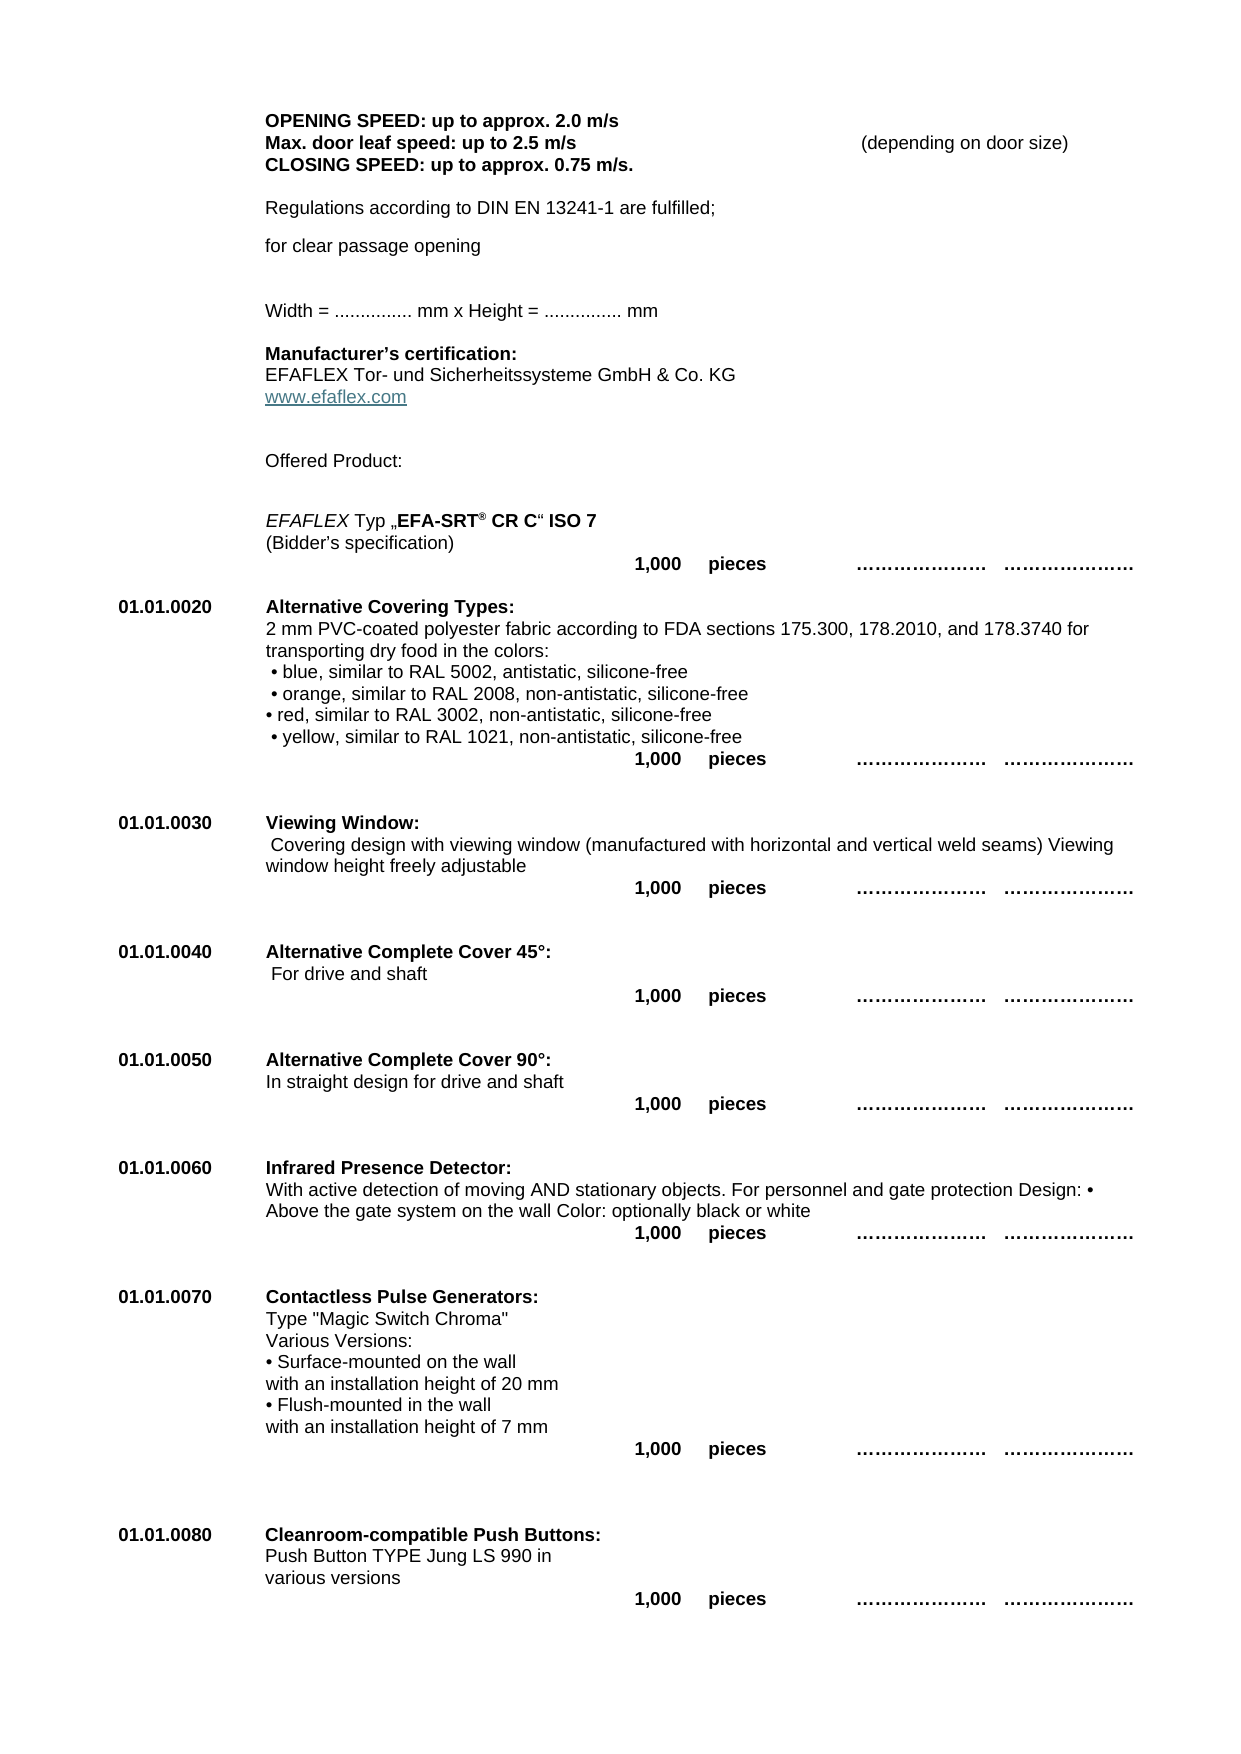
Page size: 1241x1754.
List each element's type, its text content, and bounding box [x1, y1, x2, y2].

text with an installation height of 20 mm [266, 1373, 1152, 1394]
text Various Versions: [266, 1329, 1152, 1351]
text With active detection of moving AND stationary objects. For personnel and gate protection Design: • Above the gate system on the wall Color: optionally black or white 1,000 pieces ………………… ………………… [266, 1178, 1152, 1243]
text • orange, similar to RAL 2008, non-antistatic, silicone-free [266, 683, 1152, 704]
text 1,000 pieces ………………… ………………… [192, 553, 1152, 575]
text In straight design for drive and shaft 1,000 pieces ………………… ………………… [192, 1071, 1152, 1114]
text 01.01.0060 Infrared Presence Detector: [118, 1157, 1152, 1178]
text • Flush-mounted in the wall [266, 1394, 1152, 1416]
text 01.01.0050 Alternative Complete Cover 90°: [118, 1049, 1152, 1071]
text 01.01.0070 Contactless Pulse Generators: [118, 1286, 1152, 1308]
text • red, similar to RAL 3002, non-antistatic, silicone-free [266, 704, 1152, 726]
text with an installation height of 7 mm 1,000 pieces ………………… ………………… [266, 1416, 1152, 1459]
text Covering design with viewing window (manufactured with horizontal and vertical weld seams) Viewing window height freely adjustable 1,000 pieces ………………… ………………… [266, 833, 1152, 898]
text • blue, similar to RAL 5002, antistatic, silicone-free [266, 661, 1152, 683]
text EFAFLEX Typ „EFA-SRT® CR C“ ISO 7 (Bidder’s specification) [266, 510, 1152, 553]
text For drive and shaft 1,000 pieces ………………… ………………… [192, 963, 1152, 1006]
text 01.01.0040 Alternative Complete Cover 45°: [118, 941, 1152, 963]
text • Surface-mounted on the wall [266, 1351, 1152, 1373]
text 01.01.0080 Cleanroom-compatible Push Buttons: Push Button TYPE Jung LS 990 in various versions 1,000 pieces ………………… ………………… [118, 1523, 1152, 1610]
text for clear passage opening Width = ............... mm x Height = ............... mm Manufacturer’s certification: EFAFLEX Tor- und Sicherheitssysteme GmbH & Co. KG www.efaflex.com Offered Product: [265, 235, 1152, 472]
text • yellow, similar to RAL 1021, non-antistatic, silicone-free 1,000 pieces ………………… ………………… [266, 726, 1152, 769]
text Type "Magic Switch Chroma" [266, 1308, 1152, 1329]
text 01.01.0030 Viewing Window: [118, 812, 1152, 833]
text 2 mm PVC-coated polyester fabric according to FDA sections 175.300, 178.2010, and 178.3740 for transporting dry food in the colors: [266, 618, 1152, 661]
text 01.01.0020 Alternative Covering Types: [118, 596, 1152, 618]
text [265, 89, 1152, 218]
